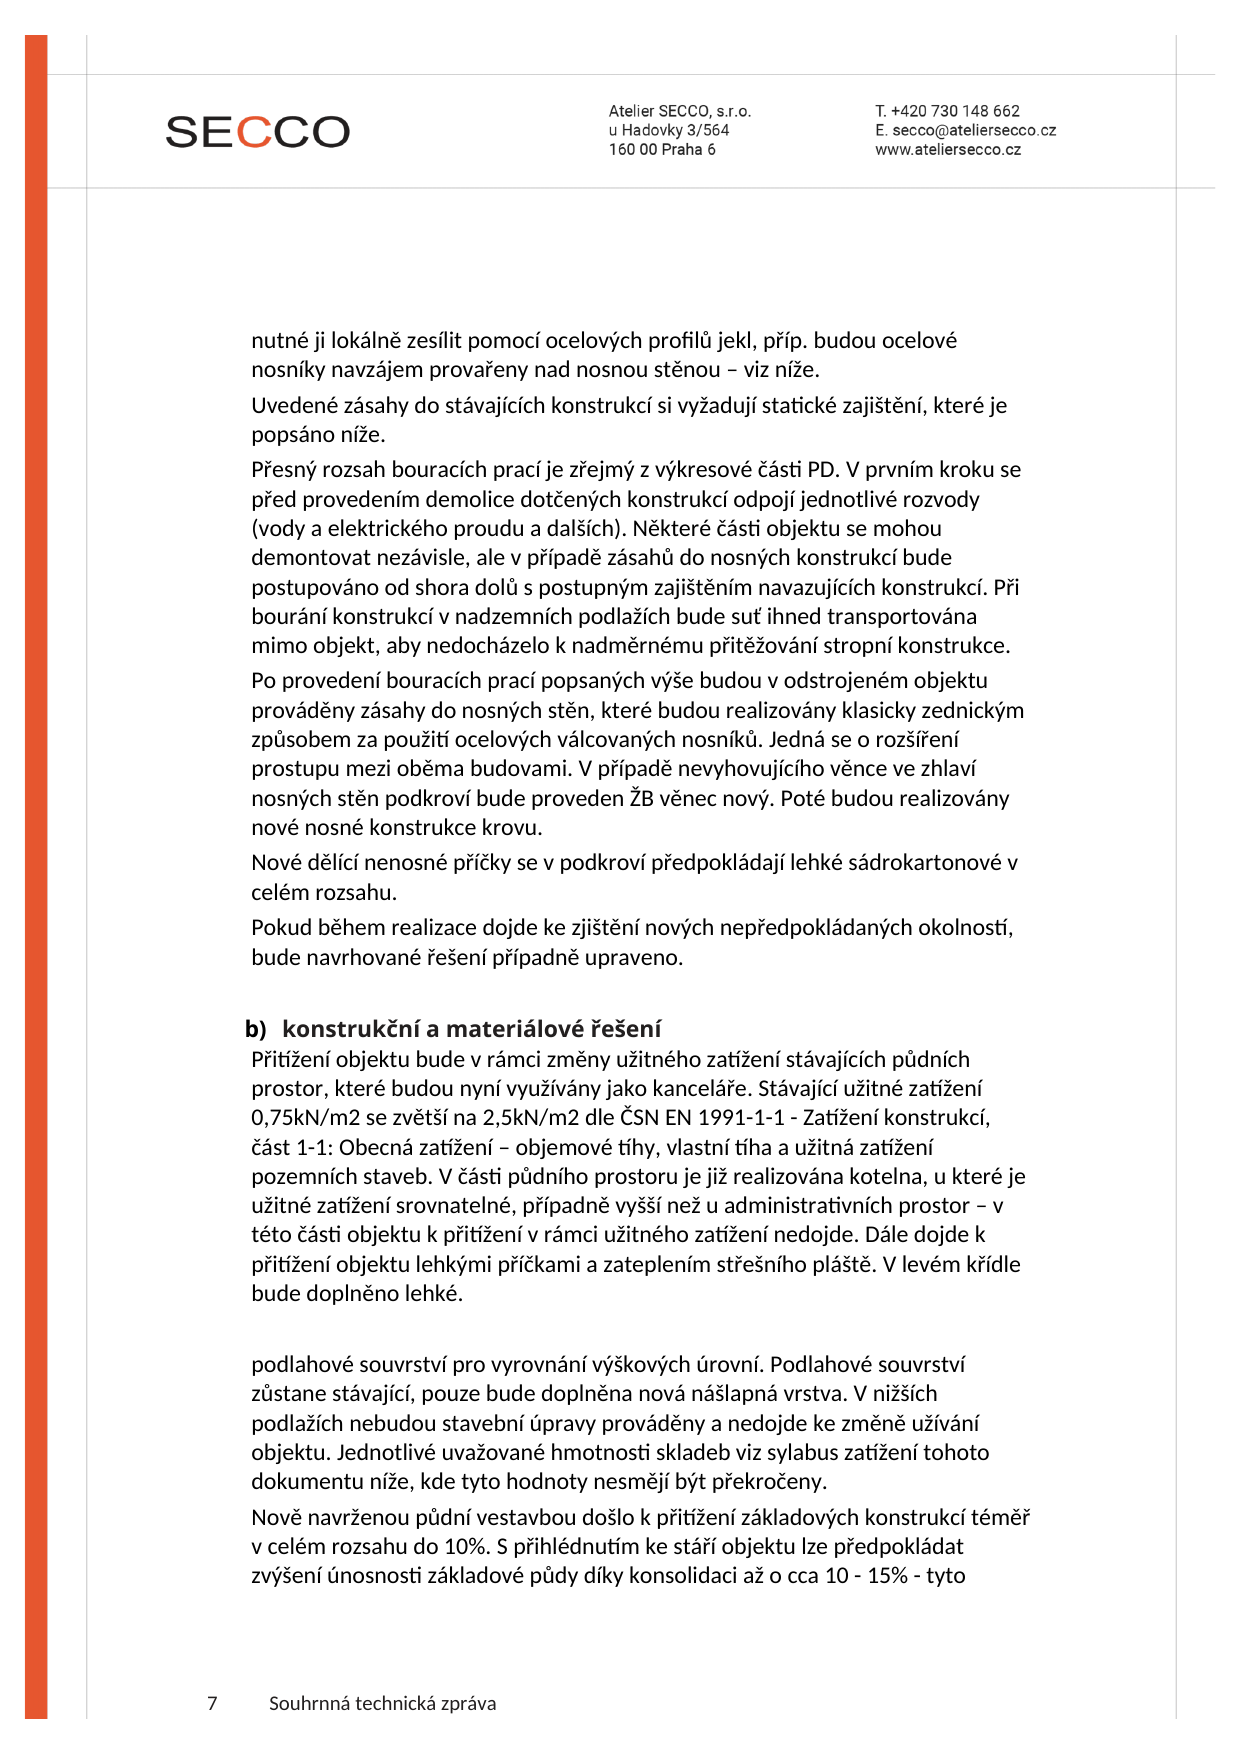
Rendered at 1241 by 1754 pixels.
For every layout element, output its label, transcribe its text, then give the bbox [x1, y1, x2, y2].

picture [24, 35, 1216, 1719]
text Přitížení objektu bude v rámci změny užitného zatížení stávajících půdních prostor, které budou nyní využívány jako kanceláře. Stávající užitné zatížení 0,75kN/m2 se zvětší na 2,5kN/m2 dle ČSN EN 1991-1-1 - Zatížení konstrukcí, část 1-1: Obecná zatížení – objemové tíhy, vlastní tíha a užitná zatížení pozemních staveb. V části půdního prostoru je již realizována kotelna, u které je užitné zatížení srovnatelné, případně vyšší než u administrativních prostor – v této části objektu k přitížení v rámci užitného zatížení nedojde. Dále dojde k přitížení objektu lehkými příčkami a zateplením střešního pláště. V levém křídle bude doplněno lehké. [251, 1044, 1033, 1307]
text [251, 325, 1033, 383]
text podlahové souvrství pro vyrovnání výškových úrovní. Podlahové souvrství zůstane stávající, pouze bude doplněna nová nášlapná vrstva. V nižších podlažích nebudou stavební úpravy prováděny a nedojde ke změně užívání objektu. Jednotlivé uvažované hmotnosti skladeb viz sylabus zatížení tohoto dokumentu níže, kde tyto hodnoty nesmějí být překročeny. [251, 1349, 1033, 1495]
text konstrukční a materiálové řešení [244, 1013, 1033, 1044]
text Uvedené zásahy do stávajících konstrukcí si vyžadují statické zajištění, které je popsáno níže. [251, 390, 1033, 448]
text Po provedení bouracích prací popsaných výše budou v odstrojeném objektu prováděny zásahy do nosných stěn, které budou realizovány klasicky zednickým způsobem za použití ocelových válcovaných nosníků. Jedná se o rozšíření prostupu mezi oběma budovami. V případě nevyhovujícího věnce ve zhlaví nosných stěn podkroví bude proveden ŽB věnec nový. Poté budou realizovány nové nosné konstrukce krovu. [251, 666, 1033, 841]
text Přesný rozsah bouracích prací je zřejmý z výkresové části PD. V prvním kroku se před provedením demolice dotčených konstrukcí odpojí jednotlivé rozvody (vody a elektrického proudu a dalších). Některé části objektu se mohou demontovat nezávisle, ale v případě zásahů do nosných konstrukcí bude postupováno od shora dolů s postupným zajištěním navazujících konstrukcí. Při bourání konstrukcí v nadzemních podlažích bude suť ihned transportována mimo objekt, aby nedocházelo k nadměrnému přitěžování stropní konstrukce. [251, 454, 1033, 659]
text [251, 1502, 1033, 1589]
text Nové dělící nenosné příčky se v podkroví předpokládají lehké sádrokartonové v celém rozsahu. [251, 847, 1033, 906]
text Pokud během realizace dojde ke zjištění nových nepředpokládaných okolností, bude navrhované řešení případně upraveno. [251, 912, 1033, 971]
